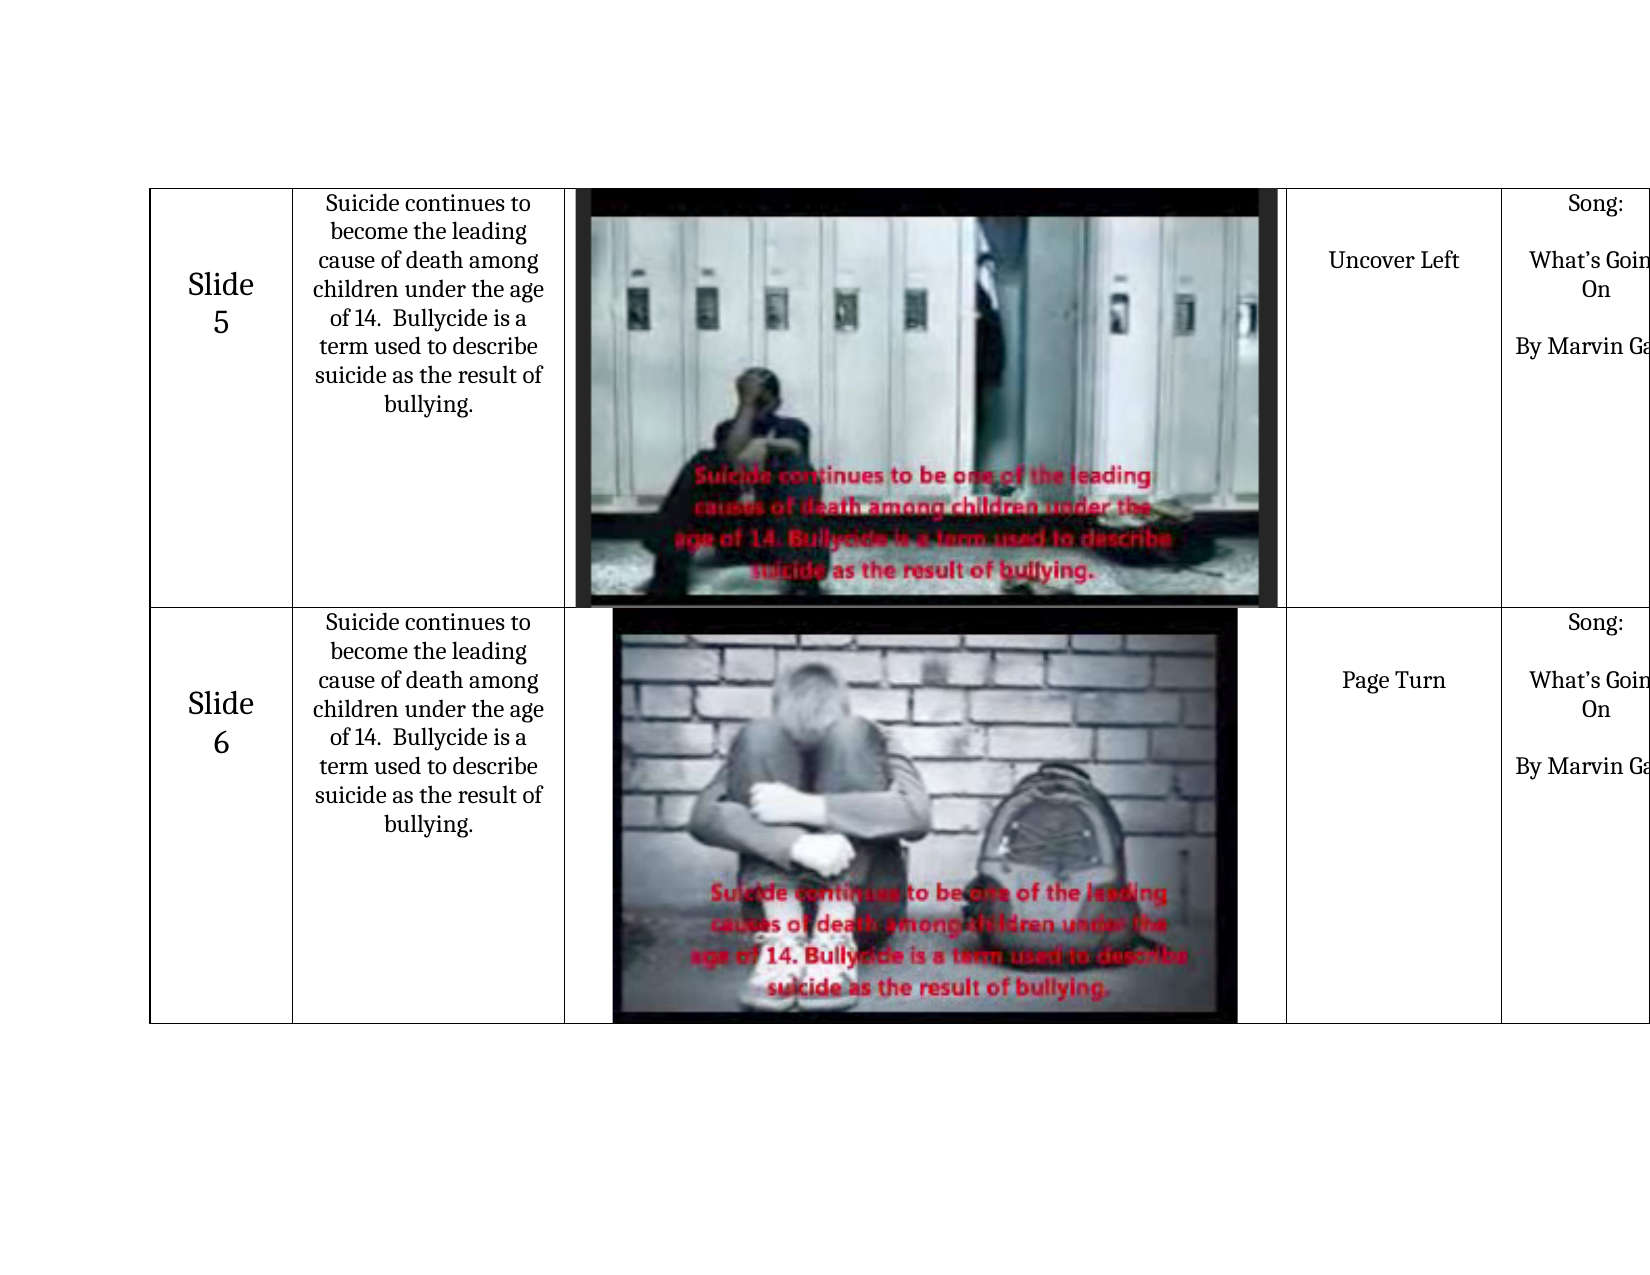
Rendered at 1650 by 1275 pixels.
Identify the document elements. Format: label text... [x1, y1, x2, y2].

picture [575, 188, 1278, 1023]
table_cell [565, 189, 575, 607]
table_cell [1502, 189, 1649, 607]
table_cell Page Turn [1287, 608, 1501, 1023]
table_cell Suicide continues to become the leading cause of death among children under the age of 14. Bullycide is a term used to describe suicide as the result of bullying. [293, 189, 564, 607]
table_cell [1502, 608, 1649, 1023]
table_cell Suicide continues to become the leading cause of death among children under the age of 14. Bullycide is a term used to describe suicide as the result of bullying. [293, 608, 564, 1023]
table_cell [565, 608, 612, 1023]
table_cell Slide 6 [151, 608, 292, 1023]
table_cell [1238, 608, 1286, 1023]
table_cell [1278, 189, 1286, 607]
table_cell Slide 5 [151, 189, 292, 607]
table_cell Uncover Left [1287, 189, 1501, 607]
